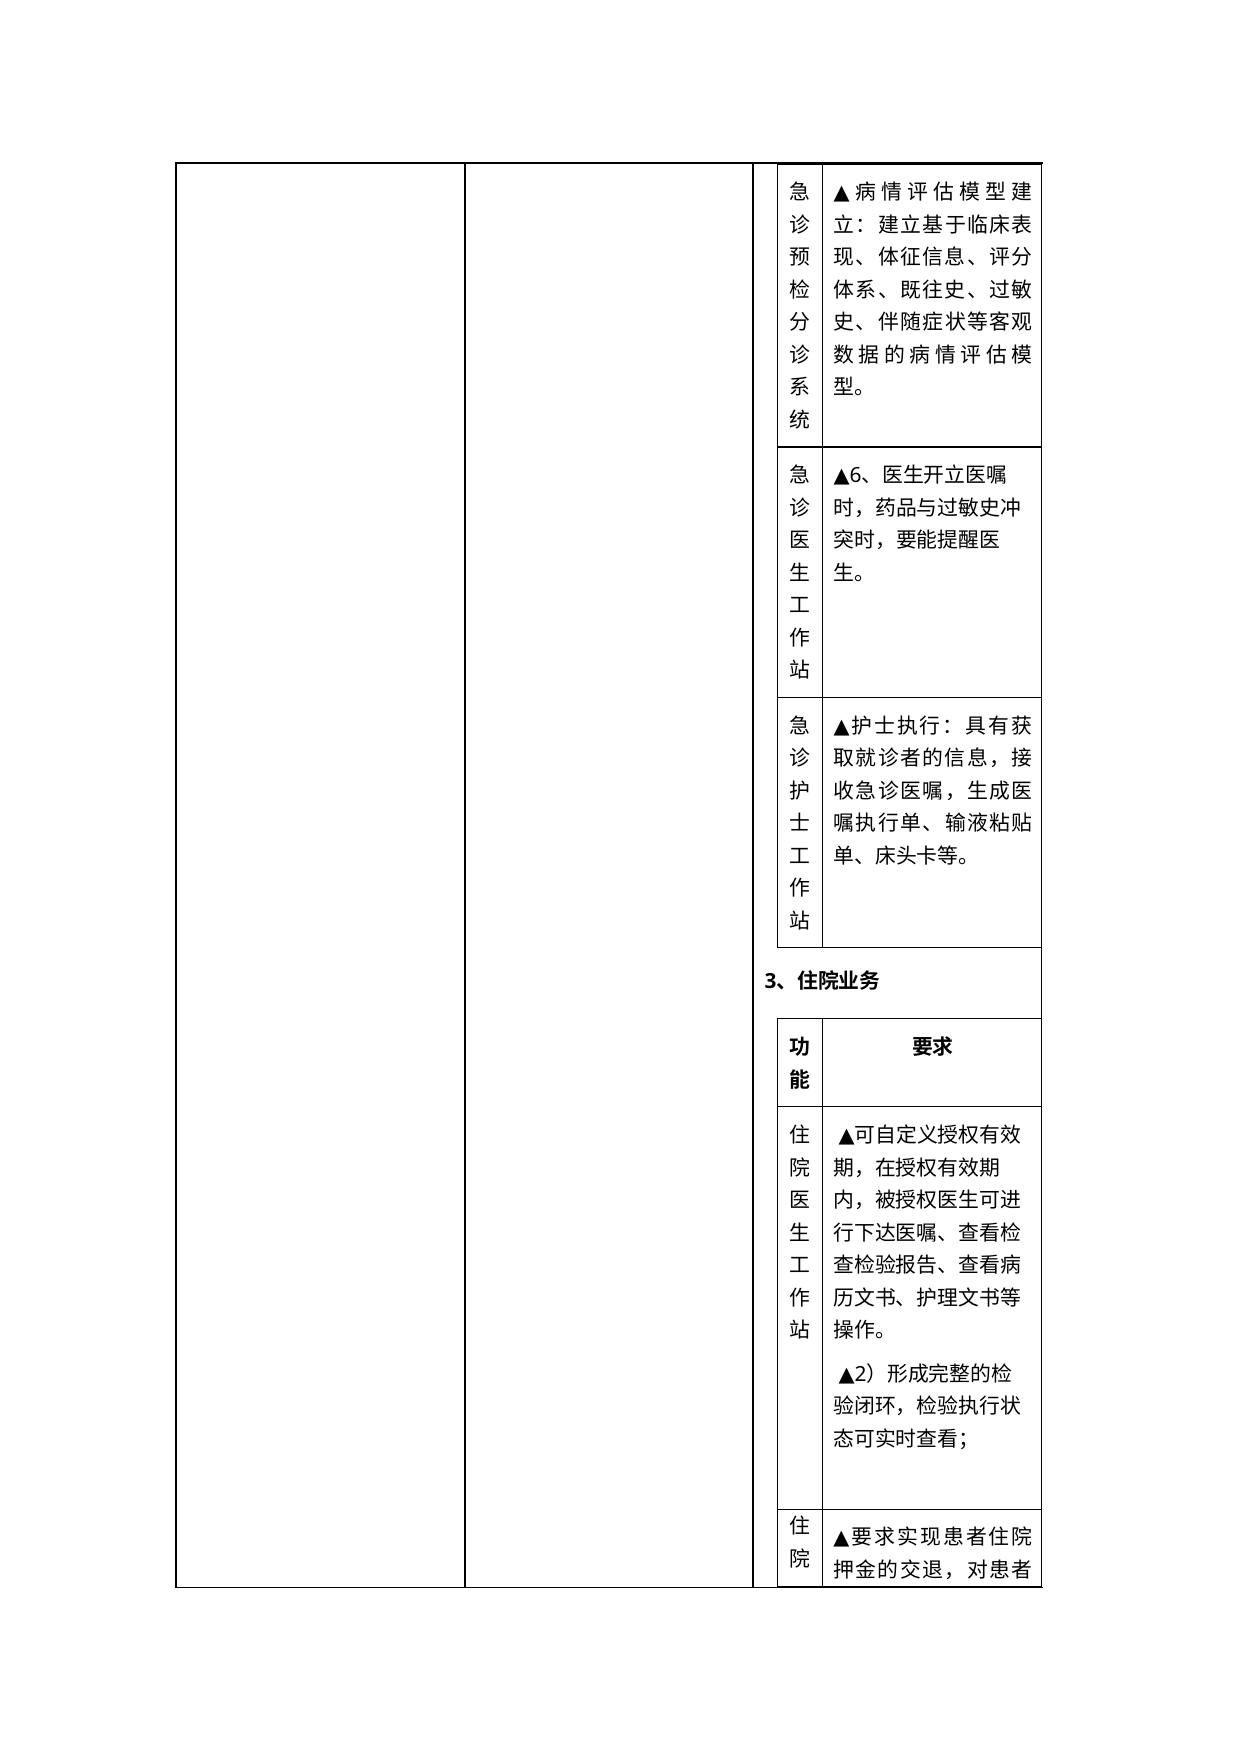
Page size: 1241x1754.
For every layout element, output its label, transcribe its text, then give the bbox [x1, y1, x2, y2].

table_cell 2 [466, 164, 752, 1587]
table_cell ▲ [177, 164, 464, 1587]
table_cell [754, 164, 1041, 1587]
